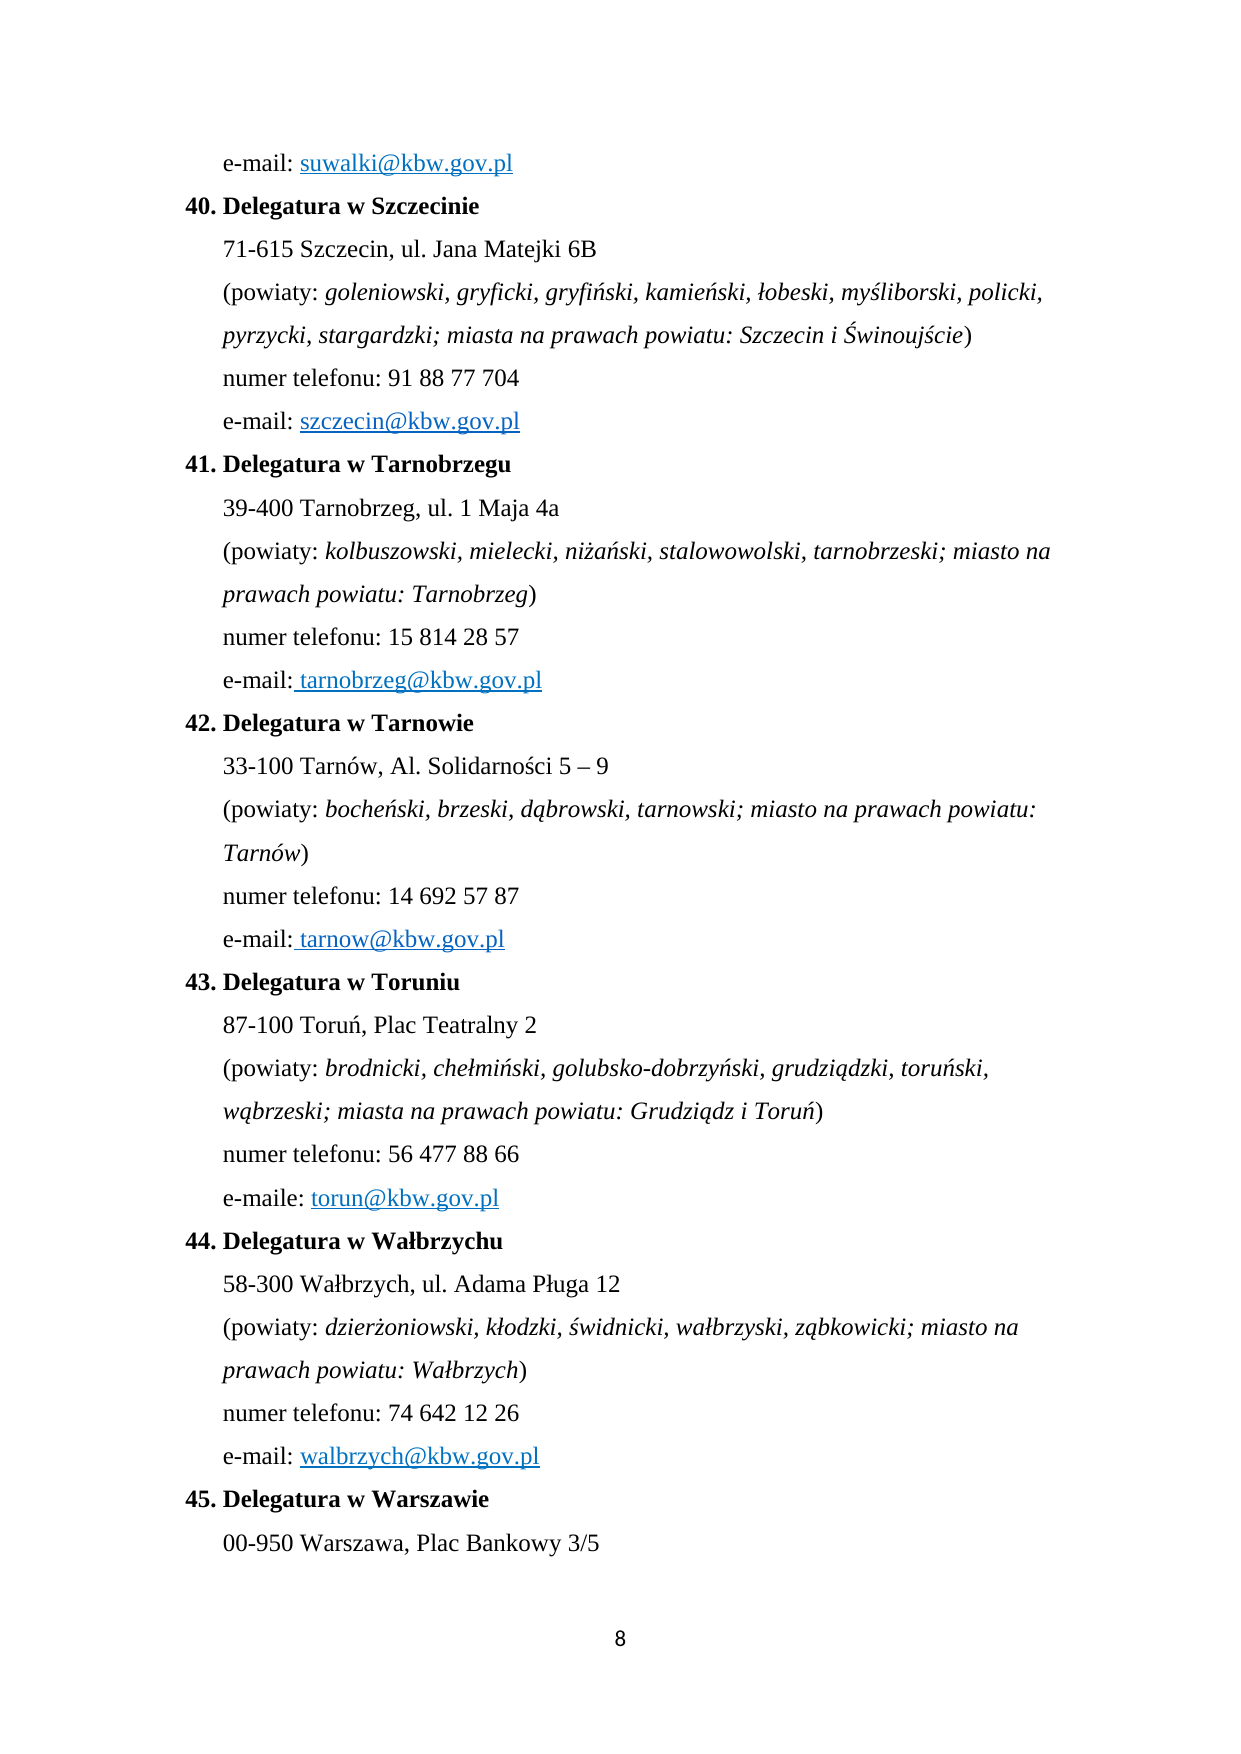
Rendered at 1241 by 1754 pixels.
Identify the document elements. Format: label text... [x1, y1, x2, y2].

list numer telefonu: 15 814 28 57 [223, 622, 1093, 651]
list 33-100 Tarnów, Al. Solidarności 5 – 9 [223, 751, 1093, 780]
list numer telefonu: 91 88 77 704 [223, 363, 1093, 392]
list Delegatura w Szczecinie [185, 191, 1093, 219]
list Delegatura w Wałbrzychu [185, 1226, 1093, 1254]
list (powiaty: bocheński, brzeski, dąbrowski, tarnowski; miasto na prawach powiatu: Tarnów) [223, 794, 1093, 866]
list e-mail: tarnobrzeg@kbw.gov.pl [223, 665, 1093, 694]
list Delegatura w Toruniu [185, 967, 1093, 996]
list (powiaty: kolbuszowski, mielecki, niżański, stalowowolski, tarnobrzeski; miasto na prawach powiatu: Tarnobrzeg) [223, 536, 1093, 608]
list numer telefonu: 56 477 88 66 [223, 1139, 1093, 1168]
list 71-615 Szczecin, ul. Jana Matejki 6B [223, 234, 1093, 263]
list e-maile: torun@kbw.gov.pl [223, 1183, 1093, 1211]
list numer telefonu: 74 642 12 26 [223, 1398, 1093, 1427]
list Delegatura w Tarnowie [185, 708, 1093, 737]
list e-mail: walbrzych@kbw.gov.pl [223, 1441, 1093, 1470]
list numer telefonu: 14 692 57 87 [223, 881, 1093, 909]
list e-mail: tarnow@kbw.gov.pl [223, 924, 1093, 953]
list Delegatura w Tarnobrzegu [185, 449, 1093, 478]
list (powiaty: brodnicki, chełmiński, golubsko-dobrzyński, grudziądzki, toruński, wąbrzeski; miasta na prawach powiatu: Grudziądz i Toruń) [223, 1053, 1093, 1125]
list e-mail: szczecin@kbw.gov.pl [223, 406, 1093, 435]
list 87-100 Toruń, Plac Teatralny 2 [223, 1010, 1093, 1039]
list 39-400 Tarnobrzeg, ul. 1 Maja 4a [223, 493, 1093, 521]
list e-mail: suwalki@kbw.gov.pl [223, 148, 1093, 176]
list 00-950 Warszawa, Plac Bankowy 3/5 [223, 1528, 1093, 1556]
list (powiaty: goleniowski, gryficki, gryfiński, kamieński, łobeski, myśliborski, policki, pyrzycki, stargardzki; miasta na prawach powiatu: Szczecin i Świnoujście) [223, 277, 1093, 349]
list 58-300 Wałbrzych, ul. Adama Pługa 12 [223, 1269, 1093, 1298]
list (powiaty: dzierżoniowski, kłodzki, świdnicki, wałbrzyski, ząbkowicki; miasto na prawach powiatu: Wałbrzych) [223, 1312, 1093, 1384]
list Delegatura w Warszawie [185, 1484, 1093, 1513]
